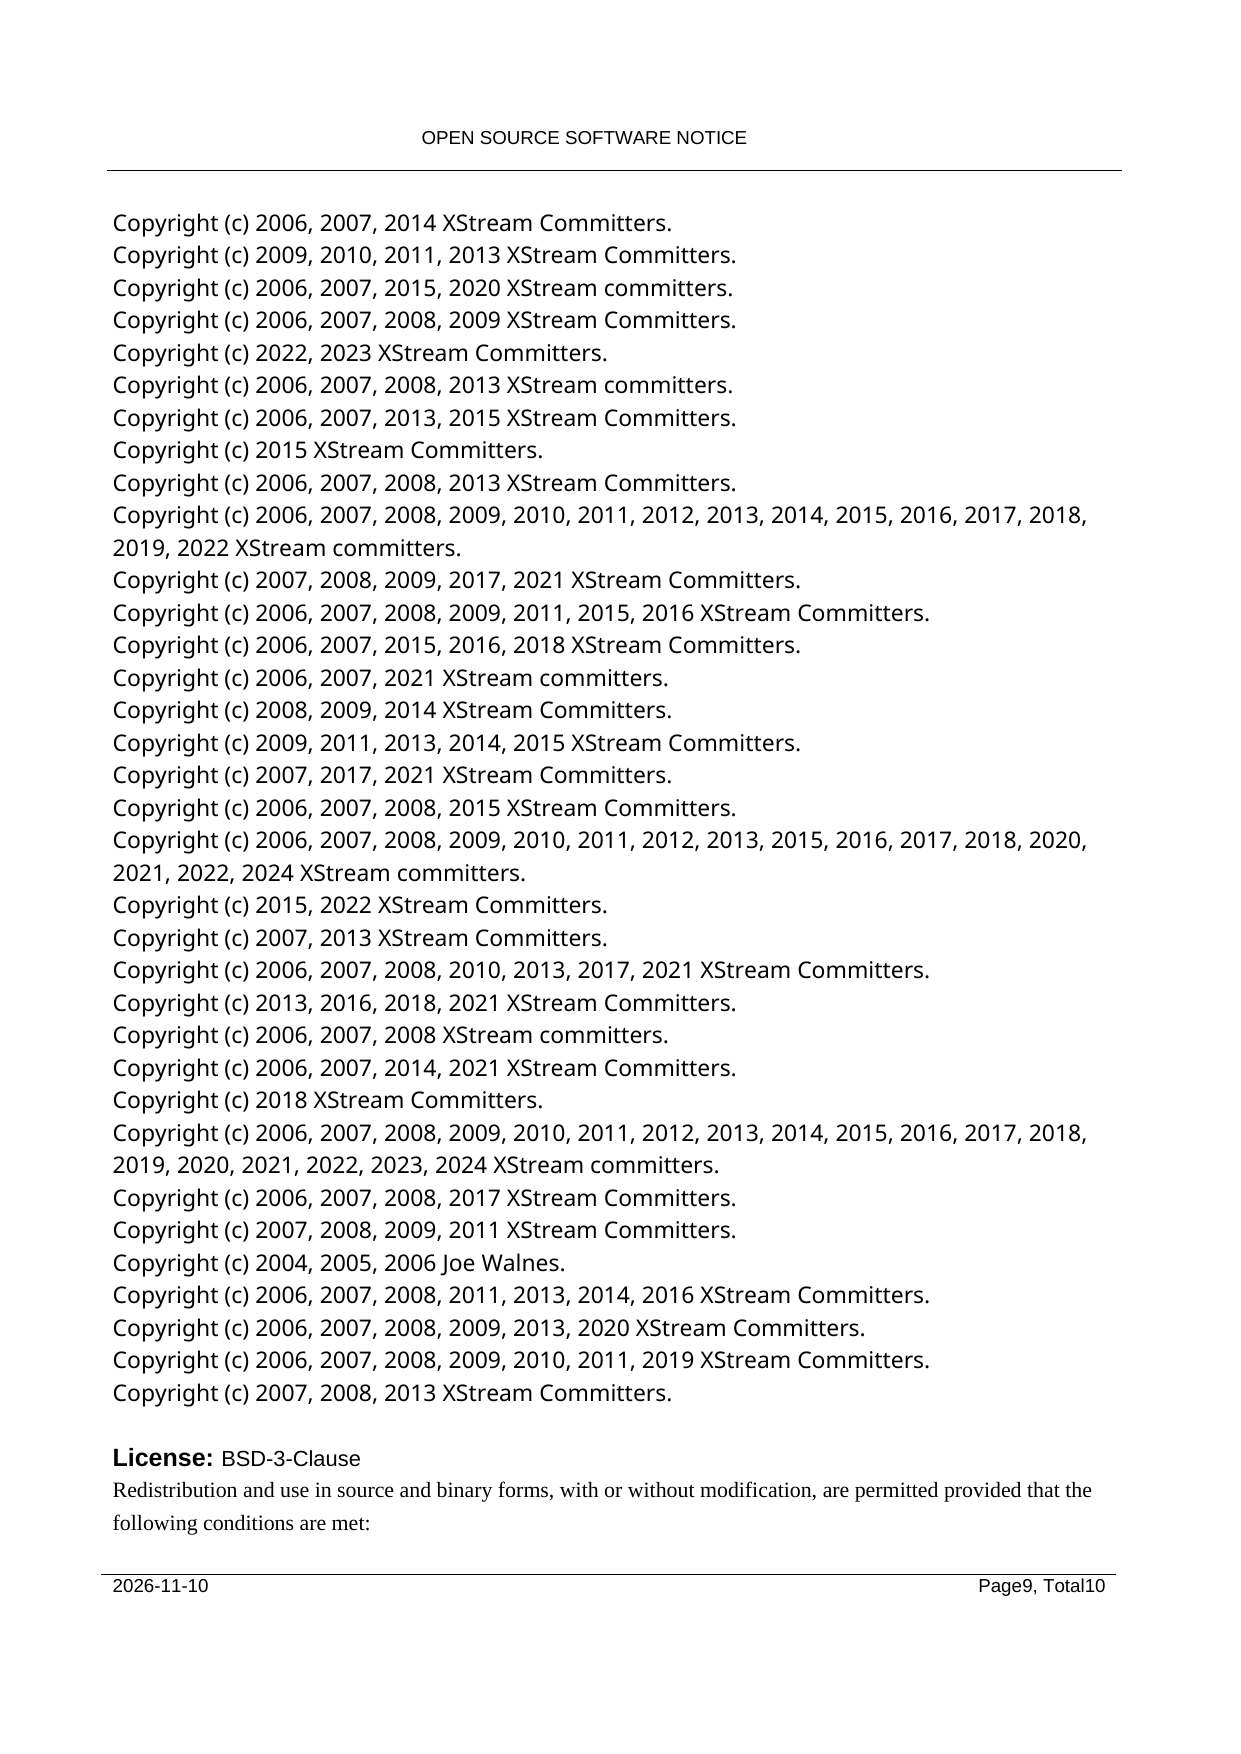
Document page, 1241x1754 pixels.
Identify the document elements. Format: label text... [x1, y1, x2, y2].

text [112, 206, 1128, 1441]
text License: BSD-3-Clause [112, 1441, 1128, 1474]
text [112, 1474, 1128, 1539]
